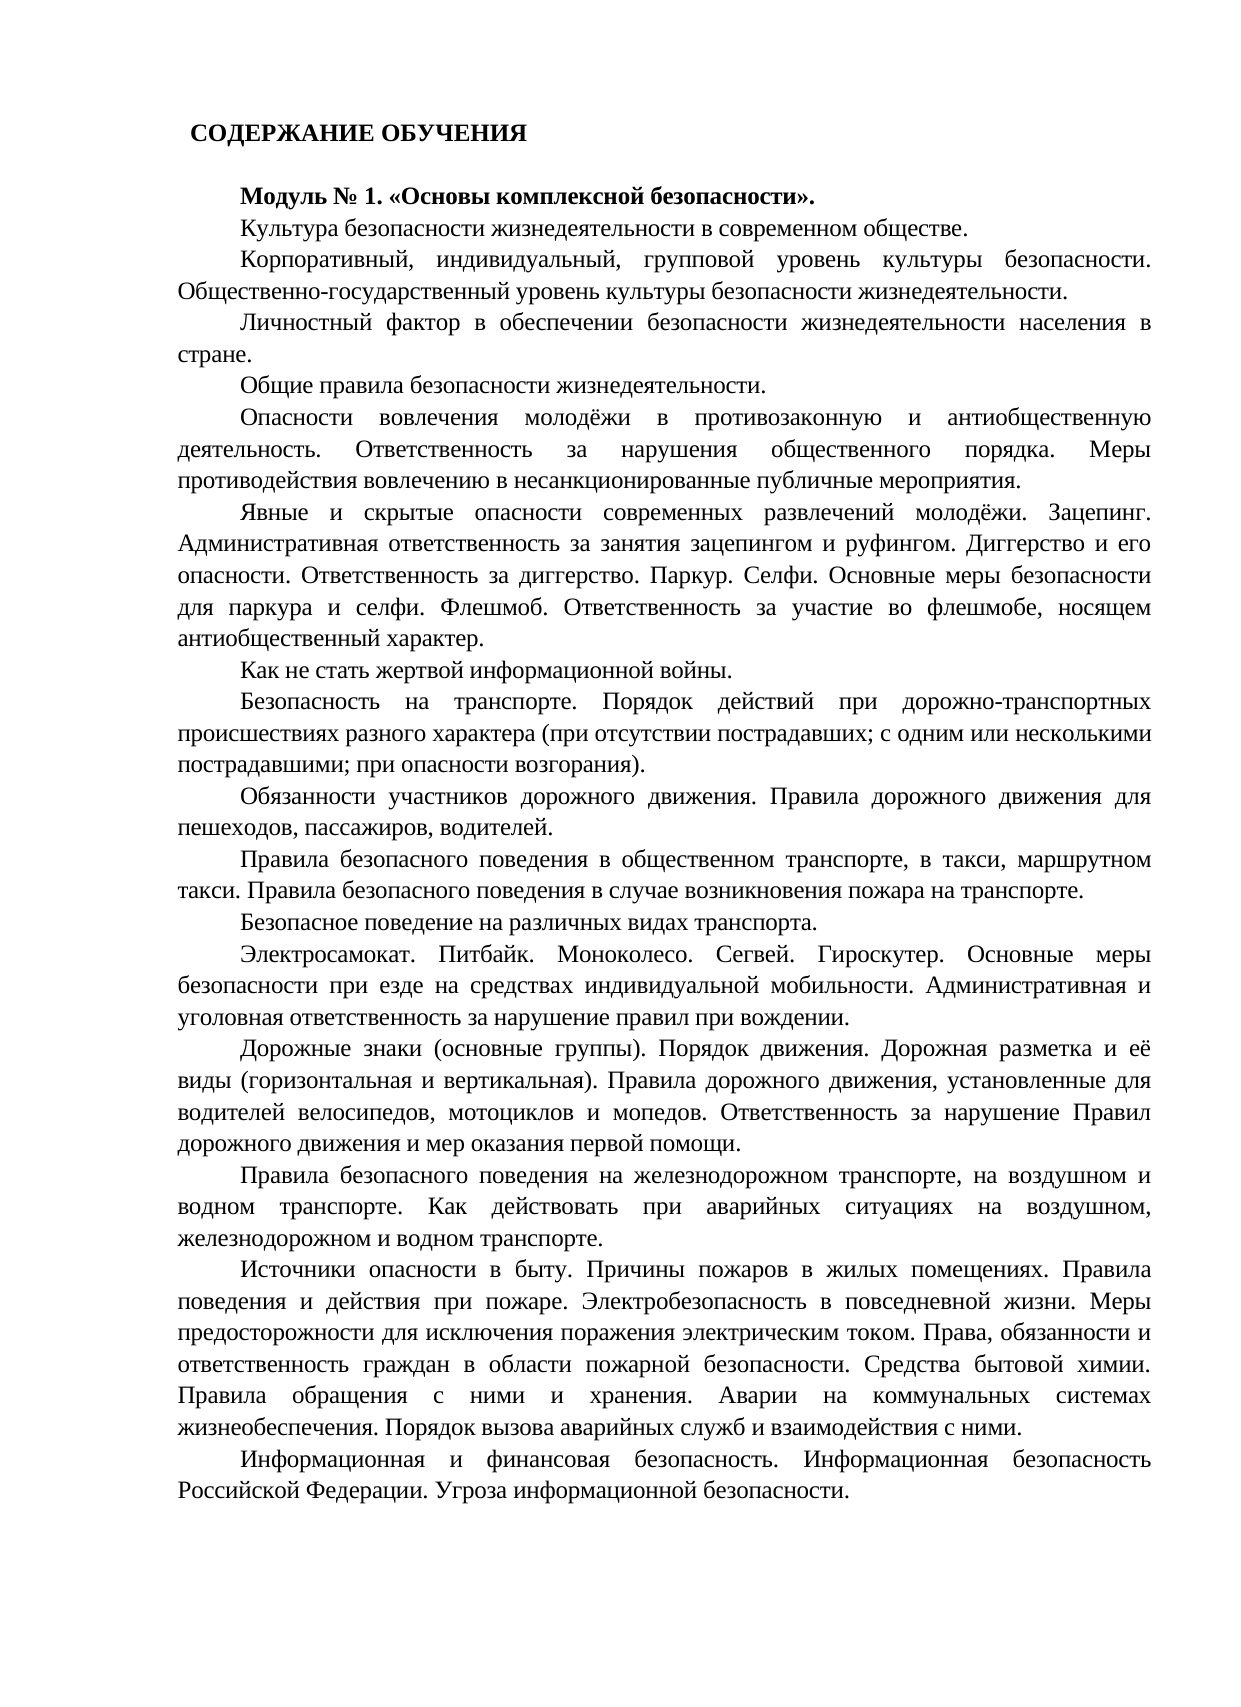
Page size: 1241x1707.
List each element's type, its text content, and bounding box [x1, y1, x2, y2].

text Корпоративный, индивидуальный, групповой уровень культуры безопасности. Общественно-государственный уровень культуры безопасности жизнедеятельности. [177, 244, 1152, 305]
text Безопасность на транспорте. Порядок действий при дорожно-транспортных происшествиях разного характера (при отсутствии пострадавших; с одним или несколькими пострадавшими; при опасности возгорания). [177, 686, 1152, 778]
text Явные и скрытые опасности современных развлечений молодёжи. Зацепинг. Административная ответственность за занятия зацепингом и руфингом. Диггерство и его опасности. Ответственность за диггерство. Паркур. Селфи. Основные меры безопасности для паркура и селфи. Флешмоб. Ответственность за участие во флешмобе, носящем антиобщественный характер. [177, 497, 1152, 652]
text Безопасное поведение на различных видах транспорта. [177, 907, 1152, 936]
text Личностный фактор в обеспечении безопасности жизнедеятельности населения в стране. [177, 307, 1152, 368]
text Источники опасности в быту. Причины пожаров в жилых помещениях. Правила поведения и действия при пожаре. Электробезопасность в повседневной жизни. Меры предосторожности для исключения поражения электрическим током. Права, обязанности и ответственность граждан в области пожарной безопасности. Средства бытовой химии. Правила обращения с ними и хранения. Аварии на коммунальных системах жизнеобеспечения. Порядок вызова аварийных служб и взаимодействия с ними. [177, 1254, 1152, 1441]
text СОДЕРЖАНИЕ ОБУЧЕНИЯ [190, 118, 1152, 147]
text Опасности вовлечения молодёжи в противозаконную и антиобщественную деятельность. Ответственность за нарушения общественного порядка. Меры противодействия вовлечению в несанкционированные публичные мероприятия. [177, 402, 1152, 494]
text Обязанности участников дорожного движения. Правила дорожного движения для пешеходов, пассажиров, водителей. [177, 781, 1152, 841]
text Общие правила безопасности жизнедеятельности. [177, 371, 1152, 399]
text Электросамокат. Питбайк. Моноколесо. Сегвей. Гироскутер. Основные меры безопасности при езде на средствах индивидуальной мобильности. Административная и уголовная ответственность за нарушение правил при вождении. [177, 939, 1152, 1031]
text Культура безопасности жизнедеятельности в современном обществе. [177, 213, 1152, 242]
text Дорожные знаки (основные группы). Порядок движения. Дорожная разметка и её виды (горизонтальная и вертикальная). Правила дорожного движения, установленные для водителей велосипедов, мотоциклов и мопедов. Ответственность за нарушение Правил дорожного движения и мер оказания первой помощи. [177, 1033, 1152, 1157]
text Правила безопасного поведения на железнодорожном транспорте, на воздушном и водном транспорте. Как действовать при аварийных ситуациях на воздушном, железнодорожном и водном транспорте. [177, 1160, 1152, 1252]
text Как не стать жертвой информационной войны. [177, 655, 1152, 683]
text Информационная и финансовая безопасность. Информационная безопасность Российской Федерации. Угроза информационной безопасности. [177, 1444, 1152, 1504]
text Правила безопасного поведения в общественном транспорте, в такси, маршрутном такси. Правила безопасного поведения в случае возникновения пожара на транспорте. [177, 844, 1152, 904]
text Модуль № 1. «Основы комплексной безопасности». [177, 181, 1152, 210]
